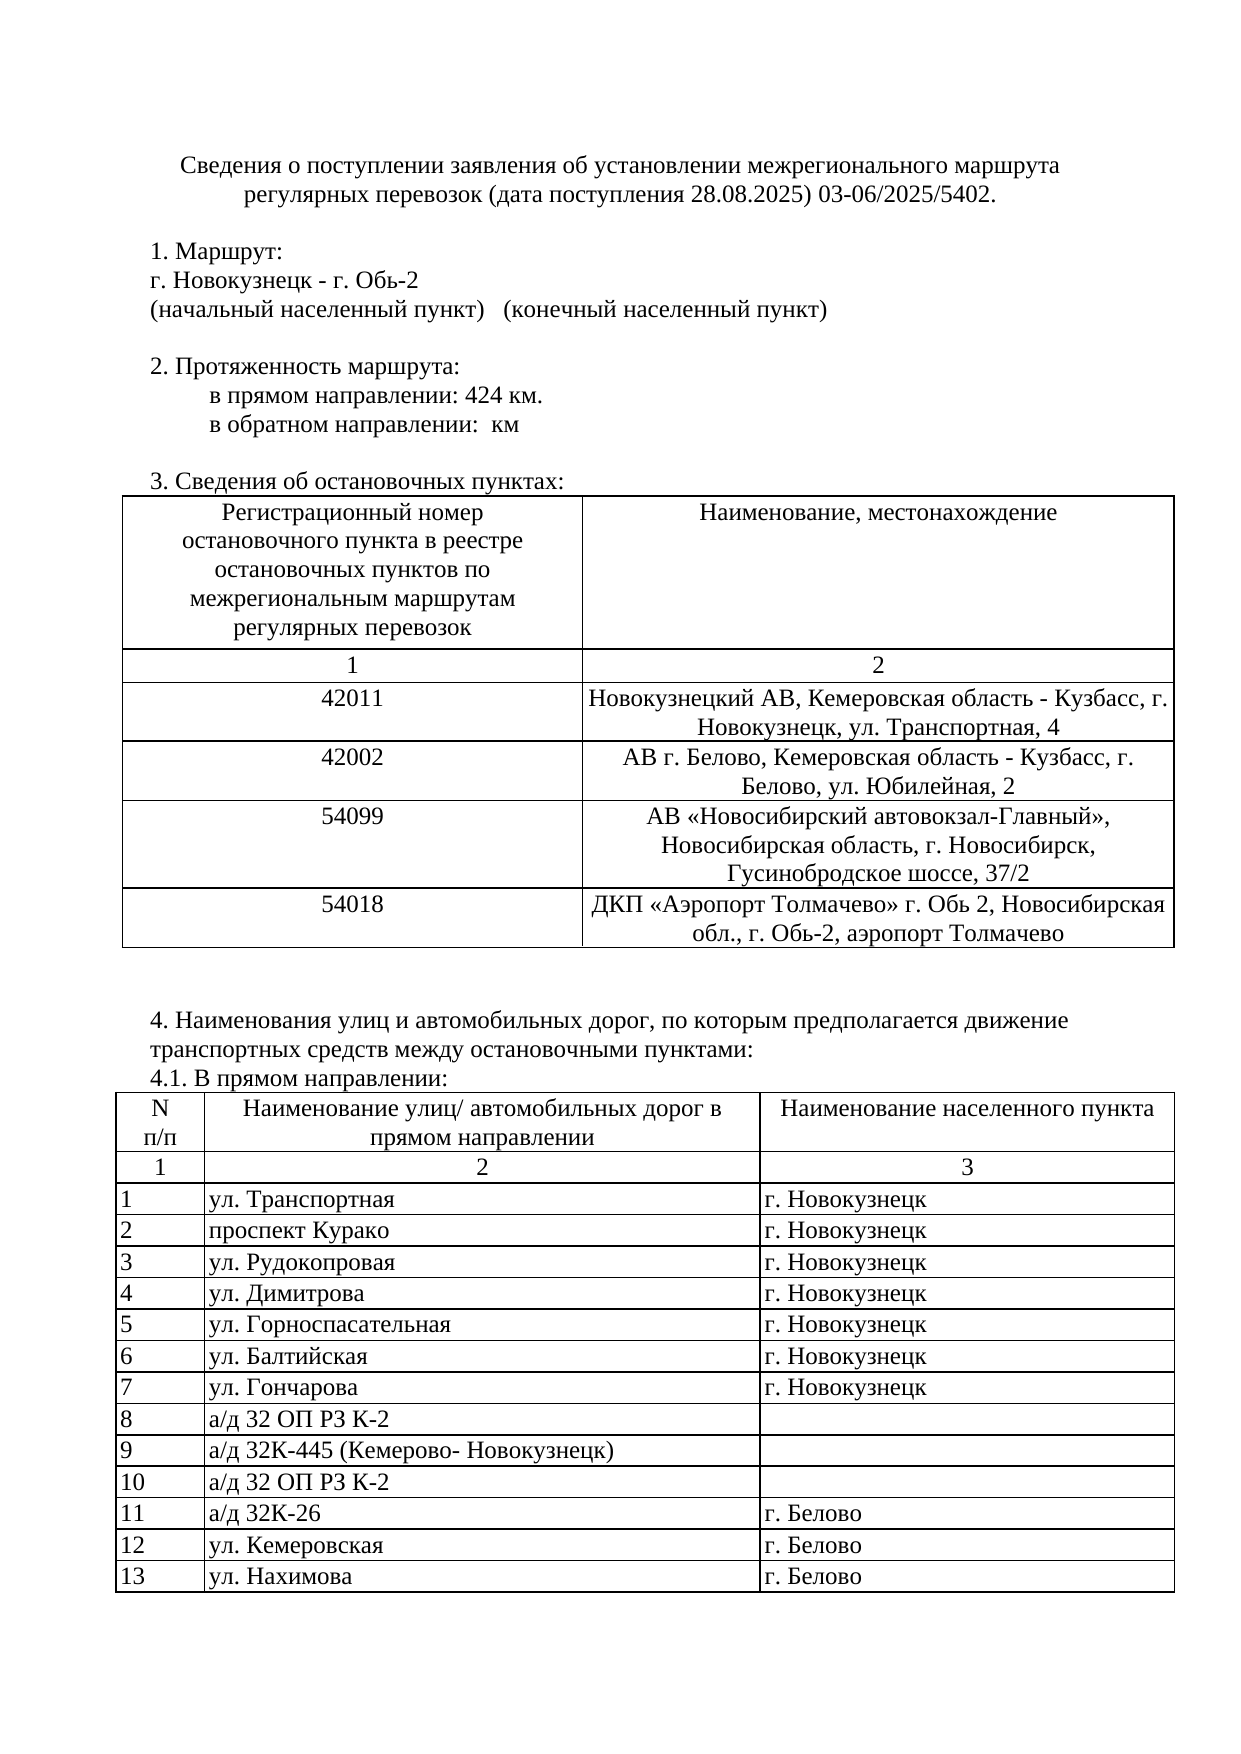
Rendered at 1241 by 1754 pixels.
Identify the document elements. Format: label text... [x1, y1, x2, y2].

table_cell 13 [117, 1561, 204, 1591]
text (начальный населенный пункт) (конечный населенный пункт) [150, 294, 1090, 322]
table_cell 8 [117, 1404, 204, 1434]
table_cell 6 [117, 1341, 204, 1371]
table_cell г. Белово [761, 1530, 1174, 1560]
table_cell а/д 32 ОП РЗ К-2 [205, 1467, 759, 1497]
table_cell а/д 32К-445 (Кемерово- Новокузнецк) [205, 1436, 759, 1465]
table_cell 5 [117, 1310, 204, 1339]
table_cell Новокузнецкий АВ, Кемеровская область - Кузбасс, г. Новокузнецк, ул. Транспортная, 4 [583, 683, 1173, 740]
table_cell 1 [117, 1152, 204, 1182]
table_cell 12 [117, 1530, 204, 1560]
text 4.1. В прямом направлении: [150, 1063, 1090, 1092]
table_cell 10 [117, 1467, 204, 1497]
table_cell АВ «Новосибирский автовокзал-Главный», Новосибирская область, г. Новосибирск, Гусинобродское шоссе, 37/2 [583, 801, 1173, 887]
table_cell [761, 1436, 1174, 1465]
table_cell ул. Горноспасательная [205, 1310, 759, 1339]
table_cell г. Новокузнецк [761, 1373, 1174, 1402]
table_cell [761, 1404, 1174, 1434]
text 3. Сведения об остановочных пунктах: [150, 466, 1090, 495]
table_cell [761, 1467, 1174, 1497]
table_cell 4 [117, 1278, 204, 1308]
table_cell г. Новокузнецк [761, 1215, 1174, 1245]
table_cell г. Белово [761, 1561, 1174, 1591]
text г. Новокузнецк - г. Обь-2 [150, 265, 1090, 294]
table_cell ул. Димитрова [205, 1278, 759, 1308]
table_cell 42011 [123, 683, 582, 740]
table_header N п/п [117, 1093, 204, 1151]
table_cell г. Белово [761, 1498, 1174, 1528]
table_cell 42002 [123, 742, 582, 799]
table_header Наименование улиц/ автомобильных дорог в прямом направлении [205, 1093, 759, 1151]
table_cell 9 [117, 1436, 204, 1465]
table_cell 11 [117, 1498, 204, 1528]
table_cell г. Новокузнецк [761, 1247, 1174, 1277]
table_header Наименование населенного пункта [761, 1093, 1174, 1151]
table_cell ул. Рудокопровая [205, 1247, 759, 1277]
text 1. Маршрут: [150, 236, 1090, 265]
table_cell АВ г. Белово, Кемеровская область - Кузбасс, г. Белово, ул. Юбилейная, 2 [583, 742, 1173, 799]
table_cell ул. Гончарова [205, 1373, 759, 1402]
table_cell ул. Балтийская [205, 1341, 759, 1371]
text в обратном направлении: км [150, 409, 1090, 437]
table_cell а/д 32 ОП РЗ К-2 [205, 1404, 759, 1434]
table_cell ул. Нахимова [205, 1561, 759, 1591]
table_header Регистрационный номер остановочного пункта в реестре остановочных пунктов по межрегиональным маршрутам регулярных перевозок [123, 497, 582, 648]
table_cell проспект Курако [205, 1215, 759, 1245]
text 2. Протяженность маршрута: [150, 351, 1090, 380]
table_cell 54018 [123, 889, 582, 946]
table_cell г. Новокузнецк [761, 1310, 1174, 1339]
table_cell а/д 32К-26 [205, 1498, 759, 1528]
text Сведения о поступлении заявления об установлении межрегионального маршрута регулярных перевозок (дата поступления 28.08.2025) 03-06/2025/5402. [150, 150, 1090, 207]
table_cell г. Новокузнецк [761, 1341, 1174, 1371]
table_cell 2 [205, 1152, 759, 1182]
table_cell 2 [583, 650, 1173, 681]
table_cell 1 [117, 1184, 204, 1214]
table_cell ул. Кемеровская [205, 1530, 759, 1560]
table_cell 7 [117, 1373, 204, 1402]
table_cell 2 [117, 1215, 204, 1245]
table_cell 1 [123, 650, 582, 681]
table_cell 54099 [123, 801, 582, 887]
table_cell 3 [117, 1247, 204, 1277]
table_cell ДКП «Аэропорт Толмачево» г. Обь 2, Новосибирская обл., г. Обь-2, аэропорт Толмачево [583, 889, 1173, 946]
table_cell 3 [761, 1152, 1174, 1182]
table_cell г. Новокузнецк [761, 1184, 1174, 1214]
text 4. Наименования улиц и автомобильных дорог, по которым предполагается движение транспортных средств между остановочными пунктами: [150, 1005, 1090, 1063]
table_cell ул. Транспортная [205, 1184, 759, 1214]
text в прямом направлении: 424 км. [150, 380, 1090, 409]
table_header Наименование, местонахождение [583, 497, 1173, 648]
table_cell г. Новокузнецк [761, 1278, 1174, 1308]
